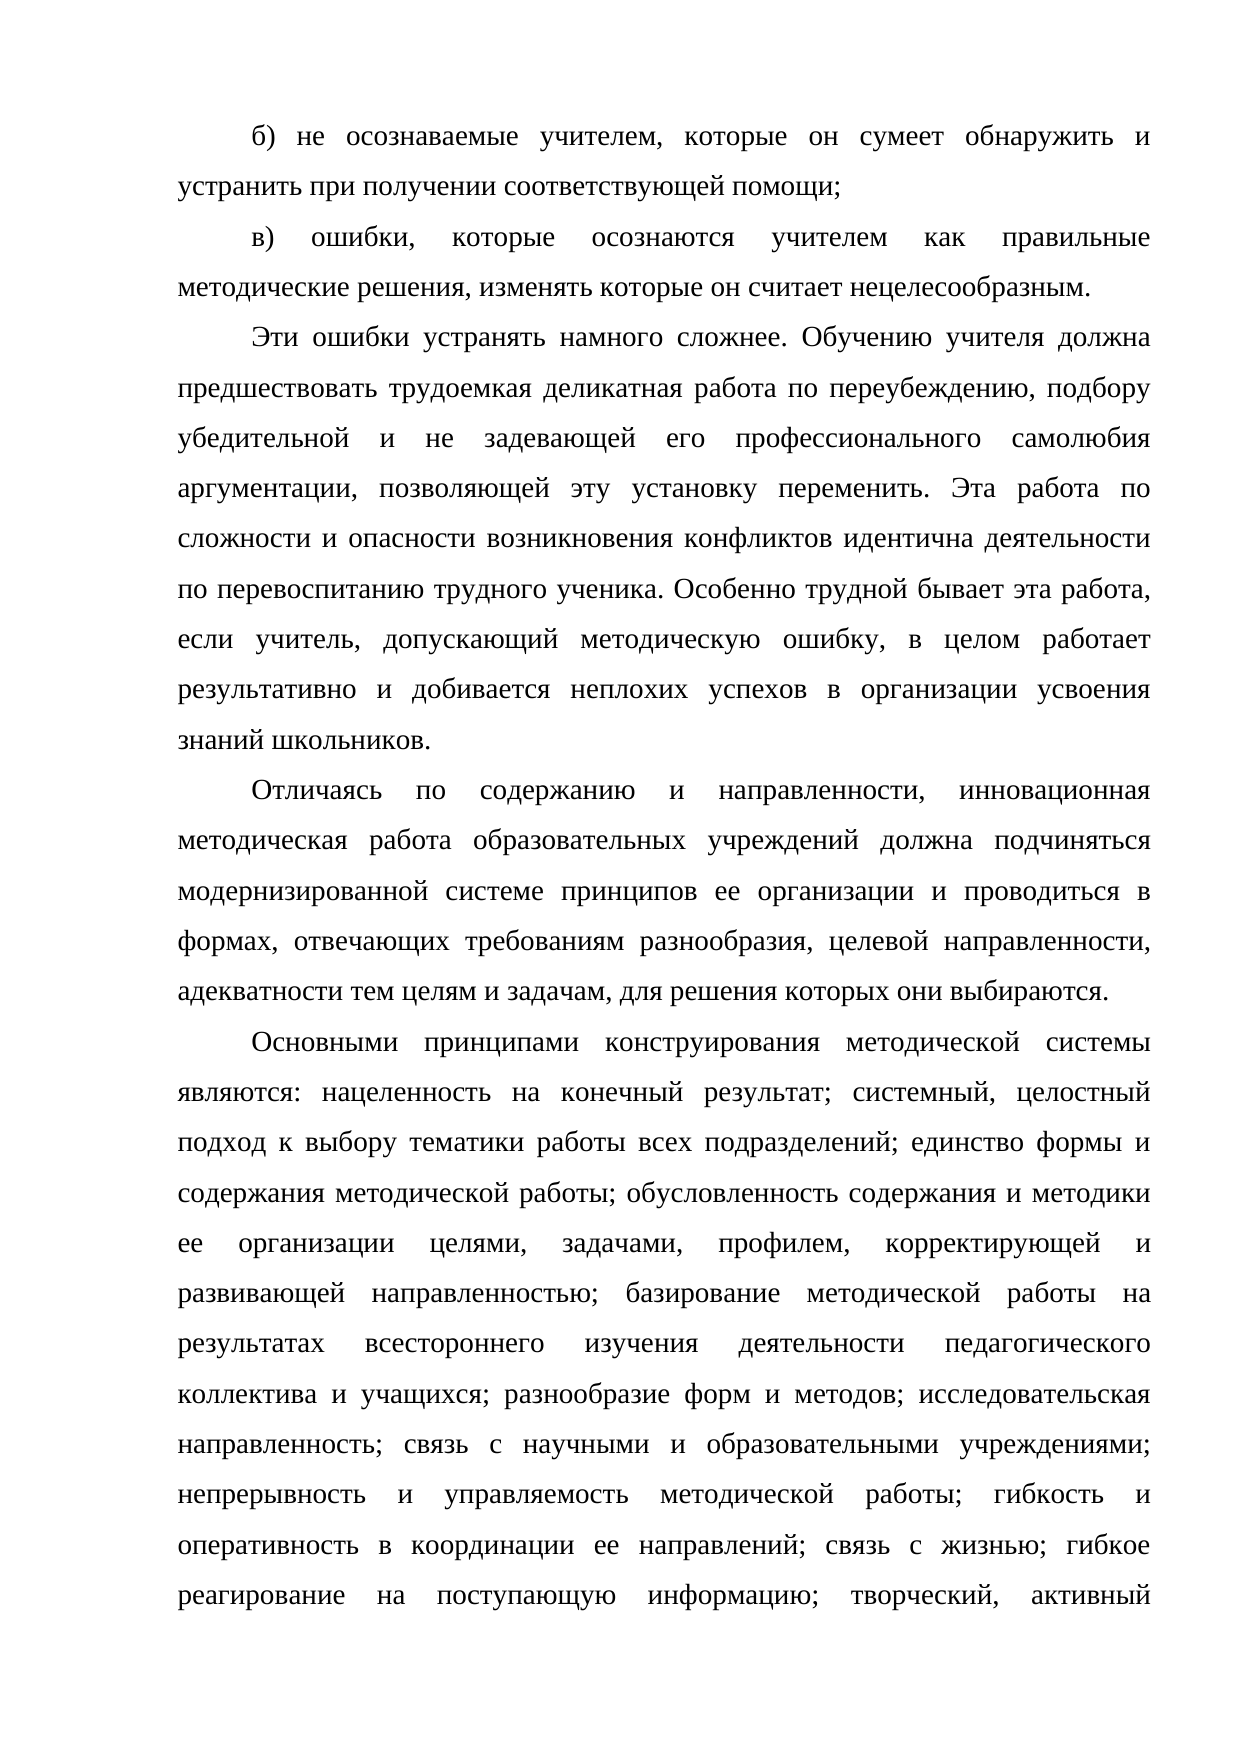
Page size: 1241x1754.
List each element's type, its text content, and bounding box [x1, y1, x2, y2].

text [177, 1024, 1152, 1611]
text Эти ошибки устранять намного сложнее. Обучению учителя должна предшествовать трудоемкая деликатная работа по переубеждению, подбору убедительной и не задевающей его профессионального самолюбия аргументации, позволяющей эту установку переменить. Эта работа по сложности и опасности возникновения конфликтов идентична деятельности по перевоспитанию трудного ученика. Особенно трудной бывает эта работа, если учитель, допускающий методическую ошибку, в целом работает результативно и добивается неплохих успехов в организации усвоения знаний школьников. [177, 319, 1152, 755]
text Отличаясь по содержанию и направленности, инновационная методическая работа образовательных учреждений должна подчиняться модернизированной системе принципов ее организации и проводиться в формах, отвечающих требованиям разнообразия, целевой направленности, адекватности тем целям и задачам, для решения которых они выбираются. [177, 772, 1152, 1007]
text б) не осознаваемые учителем, которые он сумеет обнаружить и устранить при получении соответствующей помощи; [177, 118, 1152, 202]
text в) ошибки, которые осознаются учителем как правильные методические решения, изменять которые он считает нецелесообразным. [177, 219, 1152, 303]
